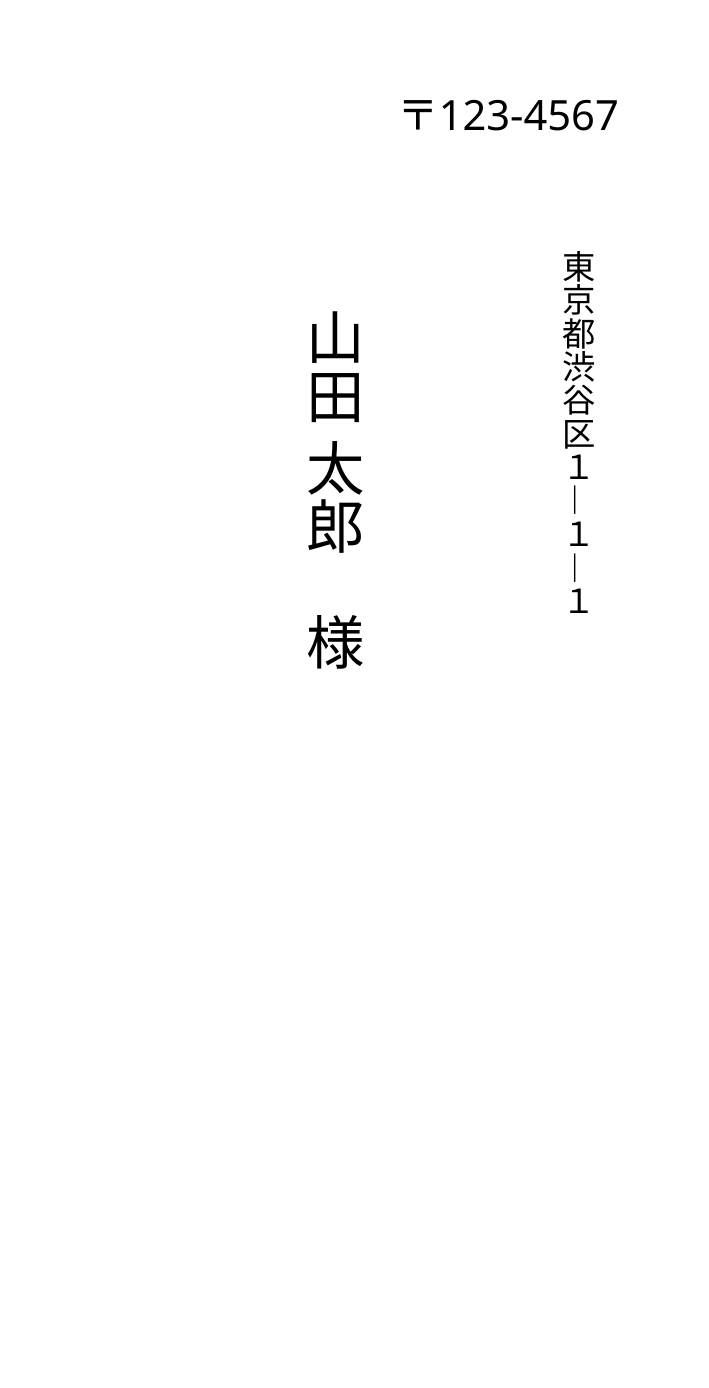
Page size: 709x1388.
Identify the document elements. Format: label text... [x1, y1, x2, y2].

text 山田 太郎 様 [279, 226, 392, 1313]
text 東京都渋谷区１―１―１ [542, 226, 617, 1313]
